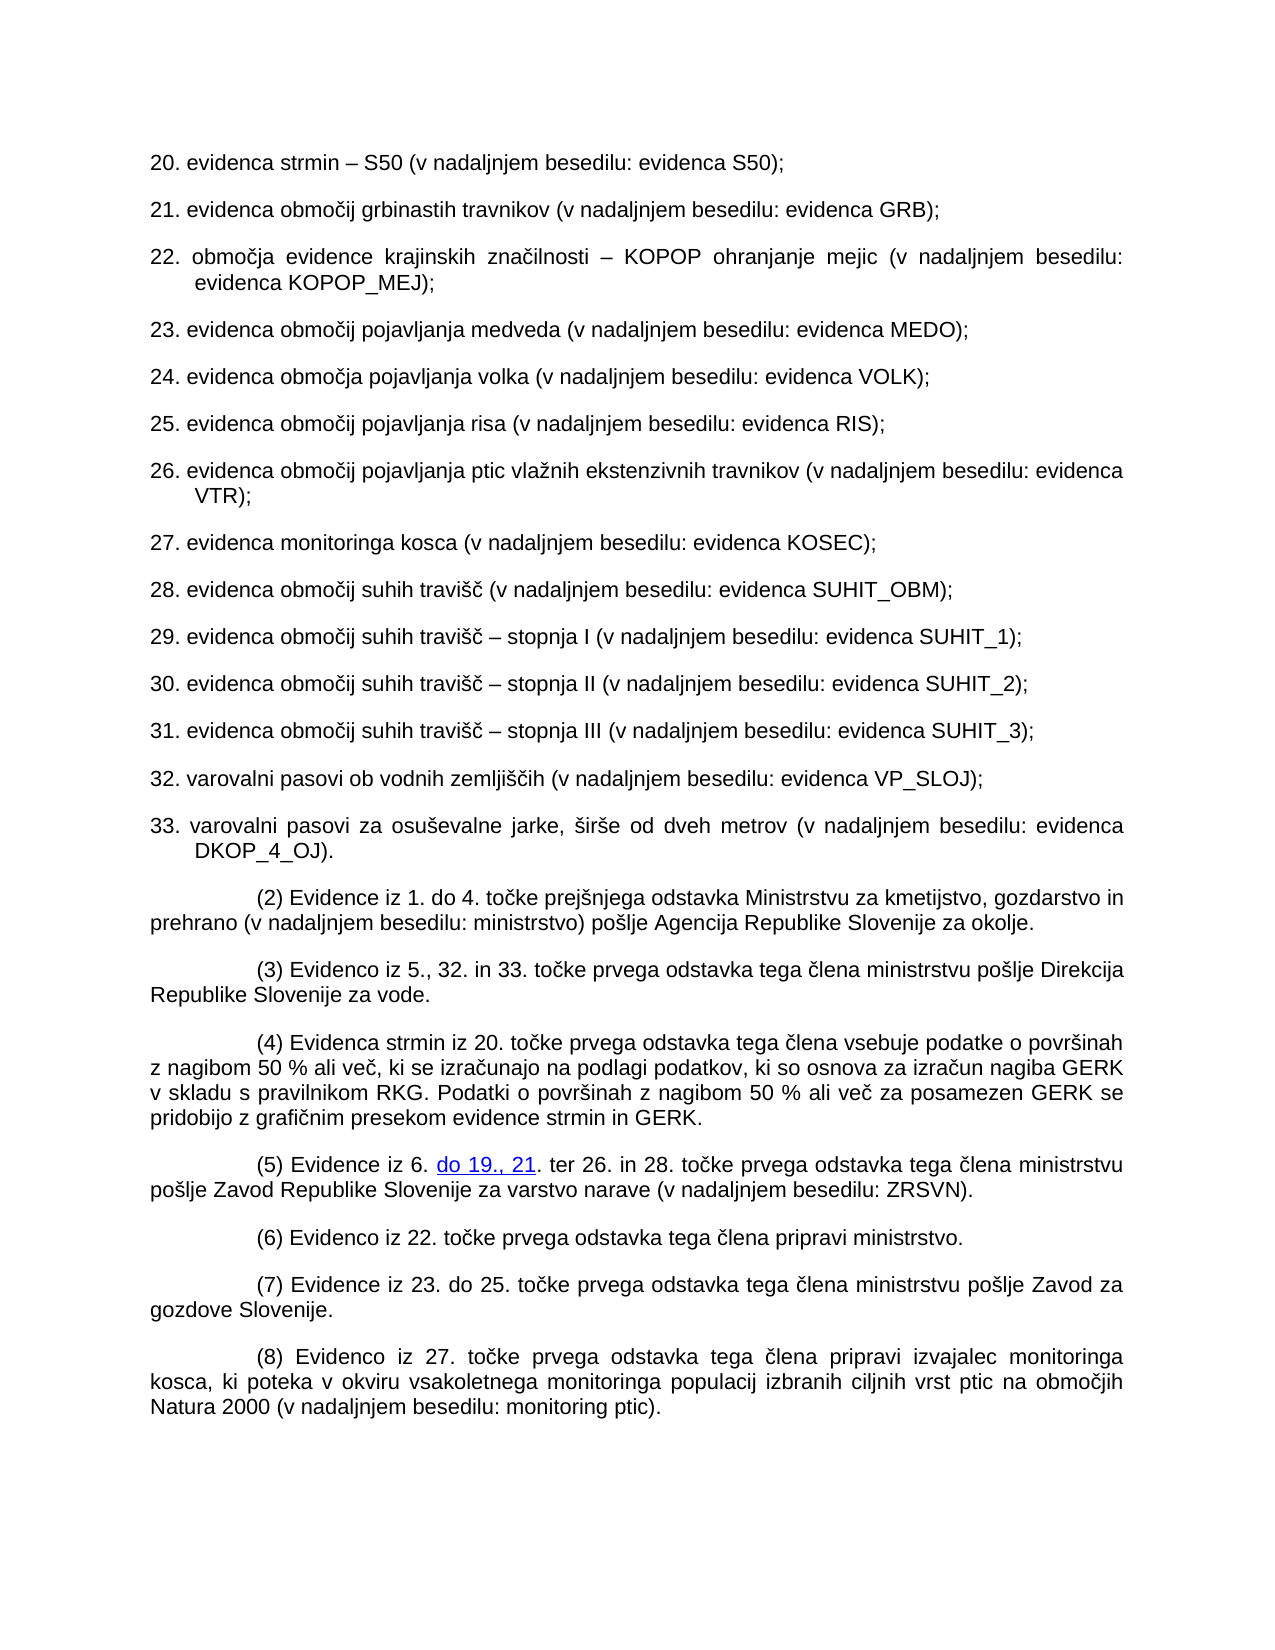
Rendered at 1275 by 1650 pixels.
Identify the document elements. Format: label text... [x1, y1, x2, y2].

text 28. evidenca območij suhih travišč (v nadaljnjem besedilu: evidenca SUHIT_OBM); [150, 577, 1125, 602]
text 22. območja evidence krajinskih značilnosti – KOPOP ohranjanje mejic (v nadaljnjem besedilu: evidenca KOPOP_MEJ); [150, 244, 1125, 294]
text 27. evidenca monitoringa kosca (v nadaljnjem besedilu: evidenca KOSEC); [150, 530, 1125, 555]
text (3) Evidenco iz 5., 32. in 33. točke prvega odstavka tega člena ministrstvu pošlje Direkcija Republike Slovenije za vode. [150, 957, 1125, 1007]
text 25. evidenca območij pojavljanja risa (v nadaljnjem besedilu: evidenca RIS); [150, 411, 1125, 436]
text (8) Evidenco iz 27. točke prvega odstavka tega člena pripravi izvajalec monitoringa kosca, ki poteka v okviru vsakoletnega monitoringa populacij izbranih ciljnih vrst ptic na območjih Natura 2000 (v nadaljnjem besedilu: monitoring ptic). [150, 1344, 1125, 1419]
text 29. evidenca območij suhih travišč – stopnja I (v nadaljnjem besedilu: evidenca SUHIT_1); [150, 624, 1125, 649]
text (6) Evidenco iz 22. točke prvega odstavka tega člena pripravi ministrstvo. [150, 1224, 1125, 1249]
text 24. evidenca območja pojavljanja volka (v nadaljnjem besedilu: evidenca VOLK); [150, 363, 1125, 389]
text 30. evidenca območij suhih travišč – stopnja II (v nadaljnjem besedilu: evidenca SUHIT_2); [150, 671, 1125, 696]
text 32. varovalni pasovi ob vodnih zemljiščih (v nadaljnjem besedilu: evidenca VP_SLOJ); [150, 765, 1125, 791]
text 33. varovalni pasovi za osuševalne jarke, širše od dveh metrov (v nadaljnjem besedilu: evidenca DKOP_4_OJ). [150, 812, 1125, 863]
text 23. evidenca območij pojavljanja medveda (v nadaljnjem besedilu: evidenca MEDO); [150, 316, 1125, 342]
text 20. evidenca strmin – S50 (v nadaljnjem besedilu: evidenca S50); [150, 150, 1125, 175]
text (4) Evidenca strmin iz 20. točke prvega odstavka tega člena vsebuje podatke o površinah z nagibom 50 % ali več, ki se izračunajo na podlagi podatkov, ki so osnova za izračun nagiba GERK v skladu s pravilnikom RKG. Podatki o površinah z nagibom 50 % ali več za posamezen GERK se pridobijo z grafičnim presekom evidence strmin in GERK. [150, 1029, 1125, 1130]
text (5) Evidence iz 6. do 19., 21. ter 26. in 28. točke prvega odstavka tega člena ministrstvu pošlje Zavod Republike Slovenije za varstvo narave (v nadaljnjem besedilu: ZRSVN). [150, 1152, 1125, 1202]
text 26. evidenca območij pojavljanja ptic vlažnih ekstenzivnih travnikov (v nadaljnjem besedilu: evidenca VTR); [150, 458, 1125, 508]
text (7) Evidence iz 23. do 25. točke prvega odstavka tega člena ministrstvu pošlje Zavod za gozdove Slovenije. [150, 1271, 1125, 1322]
text (2) Evidence iz 1. do 4. točke prejšnjega odstavka Ministrstvu za kmetijstvo, gozdarstvo in prehrano (v nadaljnjem besedilu: ministrstvo) pošlje Agencija Republike Slovenije za okolje. [150, 885, 1125, 935]
text 21. evidenca območij grbinastih travnikov (v nadaljnjem besedilu: evidenca GRB); [150, 197, 1125, 222]
text 31. evidenca območij suhih travišč – stopnja III (v nadaljnjem besedilu: evidenca SUHIT_3); [150, 718, 1125, 743]
